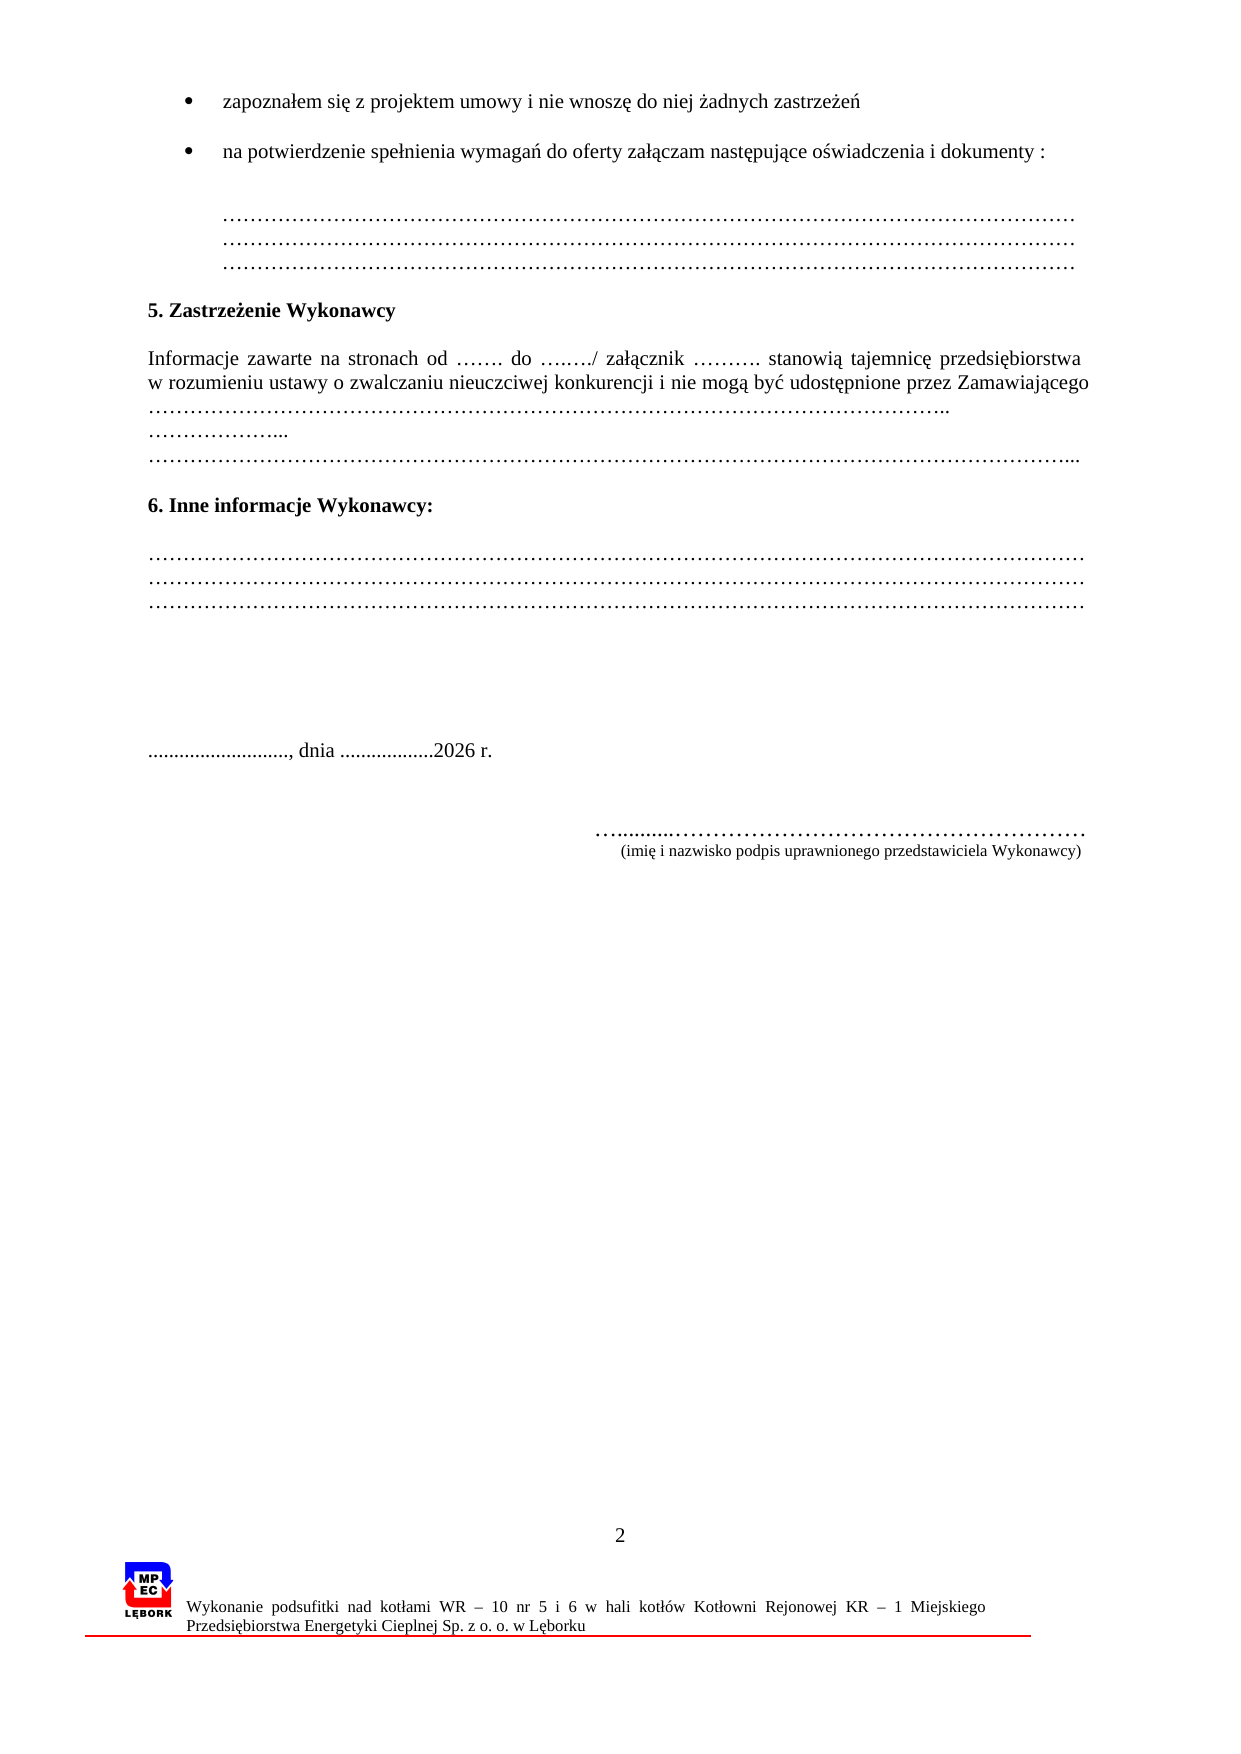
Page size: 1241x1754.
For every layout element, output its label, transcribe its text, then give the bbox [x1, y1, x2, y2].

text …..........……………………………………………… [590, 815, 1090, 841]
picture [122, 1562, 174, 1619]
list na potwierdzenie spełnienia wymagań do oferty załączam następujące oświadczenia i dokumenty : [185, 139, 1090, 163]
text ..........................., dnia ..................2026 r. [148, 738, 1093, 762]
text (imię i nazwisko podpis uprawnionego przedstawiciela Wykonawcy) [221, 841, 1090, 860]
text ……………………………………………………………………………………………………………………………………………………………………………………………………………………………………………………………………………………………………………………………………………………………………… [148, 541, 1090, 613]
text Informacje zawarte na stronach od ……. do ….…./ załącznik ………. stanowią tajemnicę przedsiębiorstwa w rozumieniu ustawy o zwalczaniu nieuczciwej konkurencji i nie mogą być udostępnione przez Zamawiającego ……………………………………………………………………………………………………..………………...……………………………………………………………………………………………………………………... [148, 346, 1090, 467]
text ……………………………………………………………………………………………………………………………………………………………………………………………………………………………………………………………………………………………………………………………………… [177, 163, 1092, 274]
text 6. Inne informacje Wykonawcy: [148, 493, 1090, 517]
subtitle 5. Zastrzeżenie Wykonawcy [148, 298, 1092, 322]
list zapoznałem się z projektem umowy i nie wnoszę do niej żadnych zastrzeżeń [185, 89, 1090, 113]
